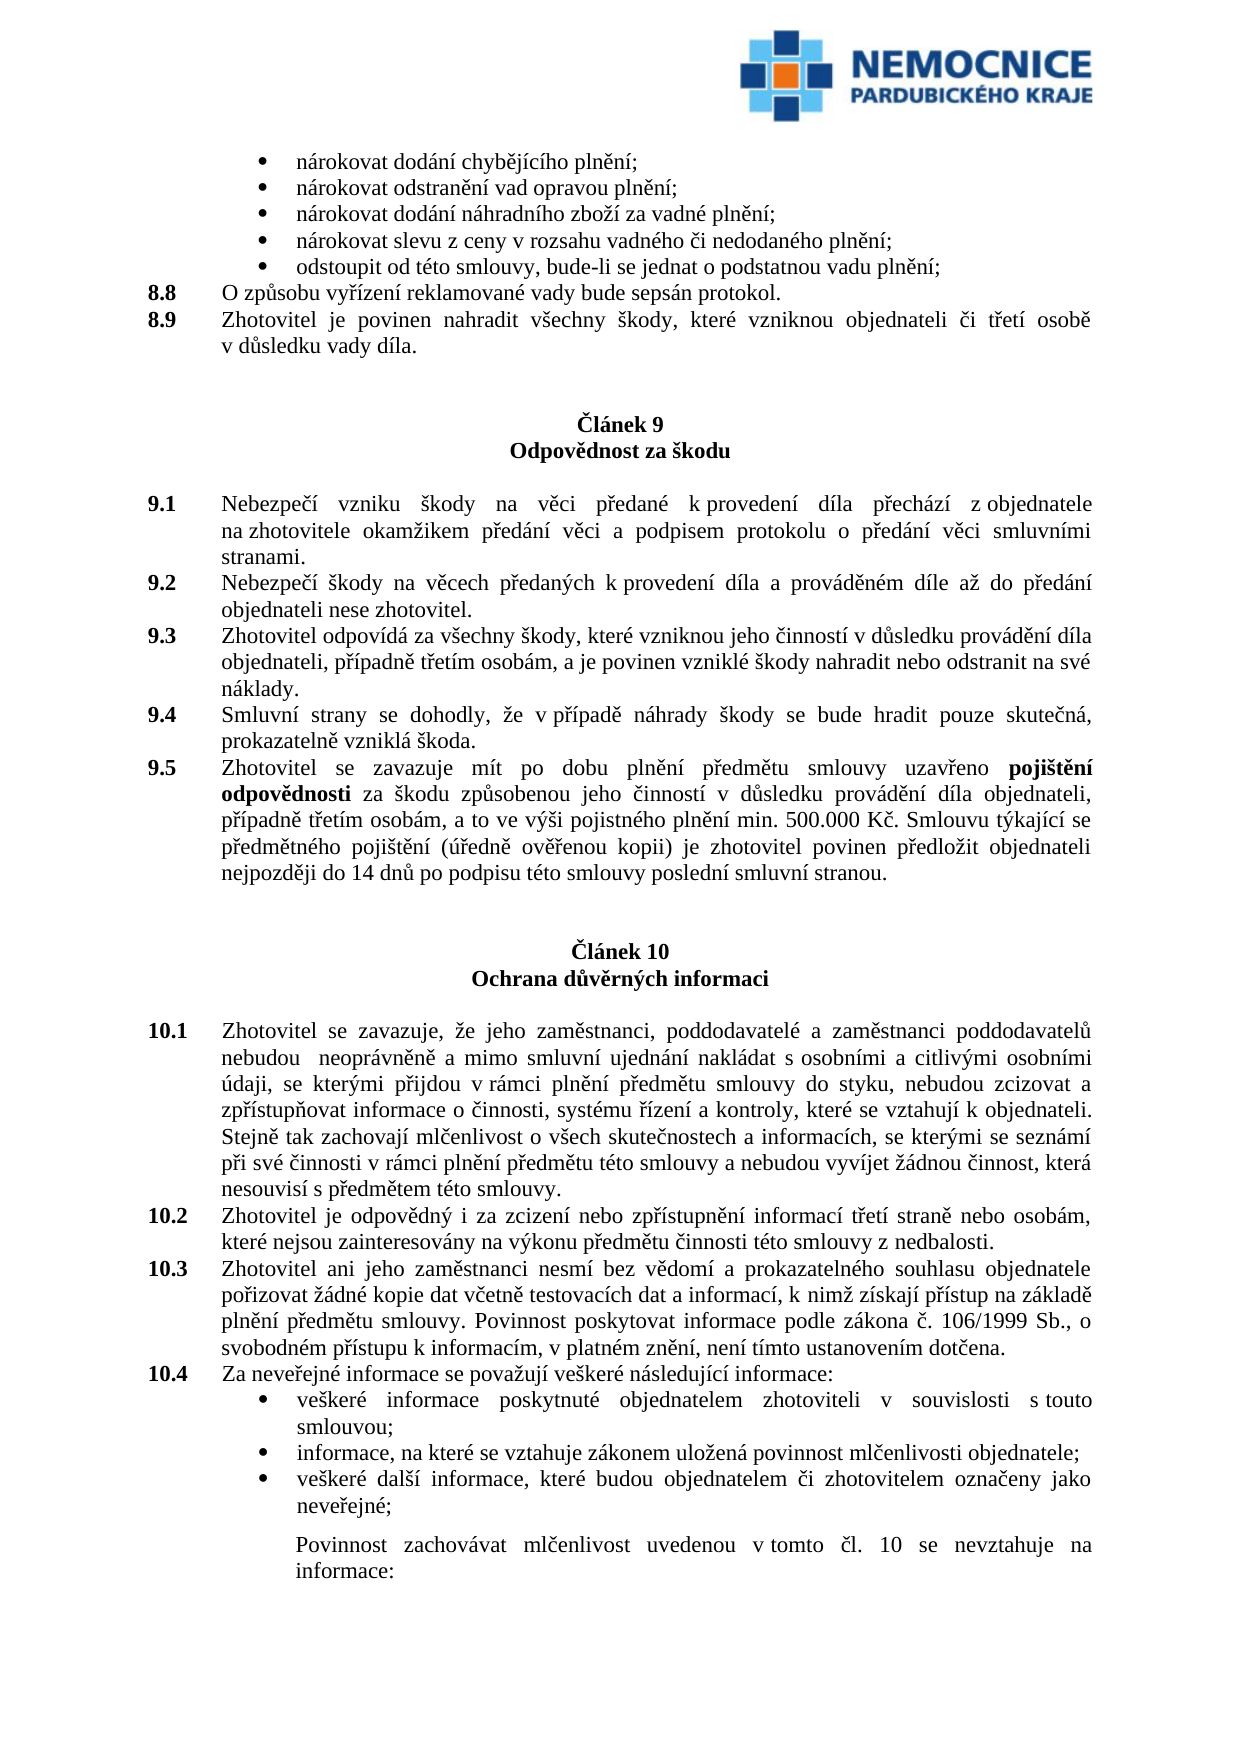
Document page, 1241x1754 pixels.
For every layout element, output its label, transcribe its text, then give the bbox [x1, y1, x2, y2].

text Článek 10 [148, 938, 1092, 965]
picture [739, 29, 1093, 123]
list nárokovat odstranění vad opravou plnění; [259, 174, 1092, 200]
text 10.4 Za neveřejné informace se považují veškeré následující informace: [148, 1360, 1092, 1386]
list informace, na které se vztahuje zákonem uložená povinnost mlčenlivosti objednatele; [259, 1439, 1092, 1465]
text 9.1 Nebezpečí vzniku škody na věci předané k provedení díla přechází z objednatele na zhotovitele okamžikem předání věci a podpisem protokolu o předání věci smluvními stranami. [148, 490, 1092, 569]
list nárokovat dodání chybějícího plnění; [259, 148, 1092, 174]
text 8.9 Zhotovitel je povinen nahradit všechny škody, které vzniknou objednateli či třetí osobě v důsledku vady díla. [148, 306, 1092, 358]
list veškeré další informace, které budou objednatelem či zhotovitelem označeny jako neveřejné; [259, 1465, 1092, 1518]
text Odpovědnost za škodu [148, 438, 1092, 464]
text 10.1 Zhotovitel se zavazuje, že jeho zaměstnanci, poddodavatelé a zaměstnanci poddodavatelů nebudou neoprávněně a mimo smluvní ujednání nakládat s osobními a citlivými osobními údaji, se kterými přijdou v rámci plnění předmětu smlouvy do styku, nebudou zcizovat a zpřístupňovat informace o činnosti, systému řízení a kontroly, které se vztahují k objednateli. Stejně tak zachovají mlčenlivost o všech skutečnostech a informacích, se kterými se seznámí při své činnosti v rámci plnění předmětu této smlouvy a nebudou vyvíjet žádnou činnost, která nesouvisí s předmětem této smlouvy. [148, 1017, 1092, 1202]
text Povinnost zachovávat mlčenlivost uvedenou v tomto čl. 10 se nevztahuje na informace: [295, 1531, 1092, 1583]
text 9.2 Nebezpečí škody na věcech předaných k provedení díla a prováděném díle až do předání objednateli nese zhotovitel. [148, 569, 1092, 622]
text Článek 9 [148, 411, 1092, 438]
list veškeré informace poskytnuté objednatelem zhotoviteli v souvislosti s touto smlouvou; [259, 1386, 1092, 1439]
text 9.5 Zhotovitel se zavazuje mít po dobu plnění předmětu smlouvy uzavřeno pojištění odpovědnosti za škodu způsobenou jeho činností v důsledku provádění díla objednateli, případně třetím osobám, a to ve výši pojistného plnění min. 500.000 Kč. Smlouvu týkající se předmětného pojištění (úředně ověřenou kopii) je zhotovitel povinen předložit objednateli nejpozději do 14 dnů po podpisu této smlouvy poslední smluvní stranou. [148, 754, 1092, 886]
list odstoupit od této smlouvy, bude-li se jednat o podstatnou vadu plnění; [259, 253, 1092, 279]
text 9.3 Zhotovitel odpovídá za všechny škody, které vzniknou jeho činností v důsledku provádění díla objednateli, případně třetím osobám, a je povinen vzniklé škody nahradit nebo odstranit na své náklady. [148, 622, 1092, 701]
text 9.4 Smluvní strany se dohodly, že v případě náhrady škody se bude hradit pouze skutečná, prokazatelně vzniklá škoda. [148, 701, 1092, 754]
text 10.3 Zhotovitel ani jeho zaměstnanci nesmí bez vědomí a prokazatelného souhlasu objednatele pořizovat žádné kopie dat včetně testovacích dat a informací, k nimž získají přístup na základě plnění předmětu smlouvy. Povinnost poskytovat informace podle zákona č. 106/1999 Sb., o svobodném přístupu k informacím, v platném znění, není tímto ustanovením dotčena. [148, 1254, 1092, 1360]
list nárokovat dodání náhradního zboží za vadné plnění; [259, 200, 1092, 227]
list nárokovat slevu z ceny v rozsahu vadného či nedodaného plnění; [259, 227, 1092, 253]
text Ochrana důvěrných informaci [148, 965, 1092, 991]
text 10.2 Zhotovitel je odpovědný i za zcizení nebo zpřístupnění informací třetí straně nebo osobám, které nejsou zainteresovány na výkonu předmětu činnosti této smlouvy z nedbalosti. [148, 1202, 1092, 1254]
text 8.8 O způsobu vyřízení reklamované vady bude sepsán protokol. [148, 279, 1092, 306]
